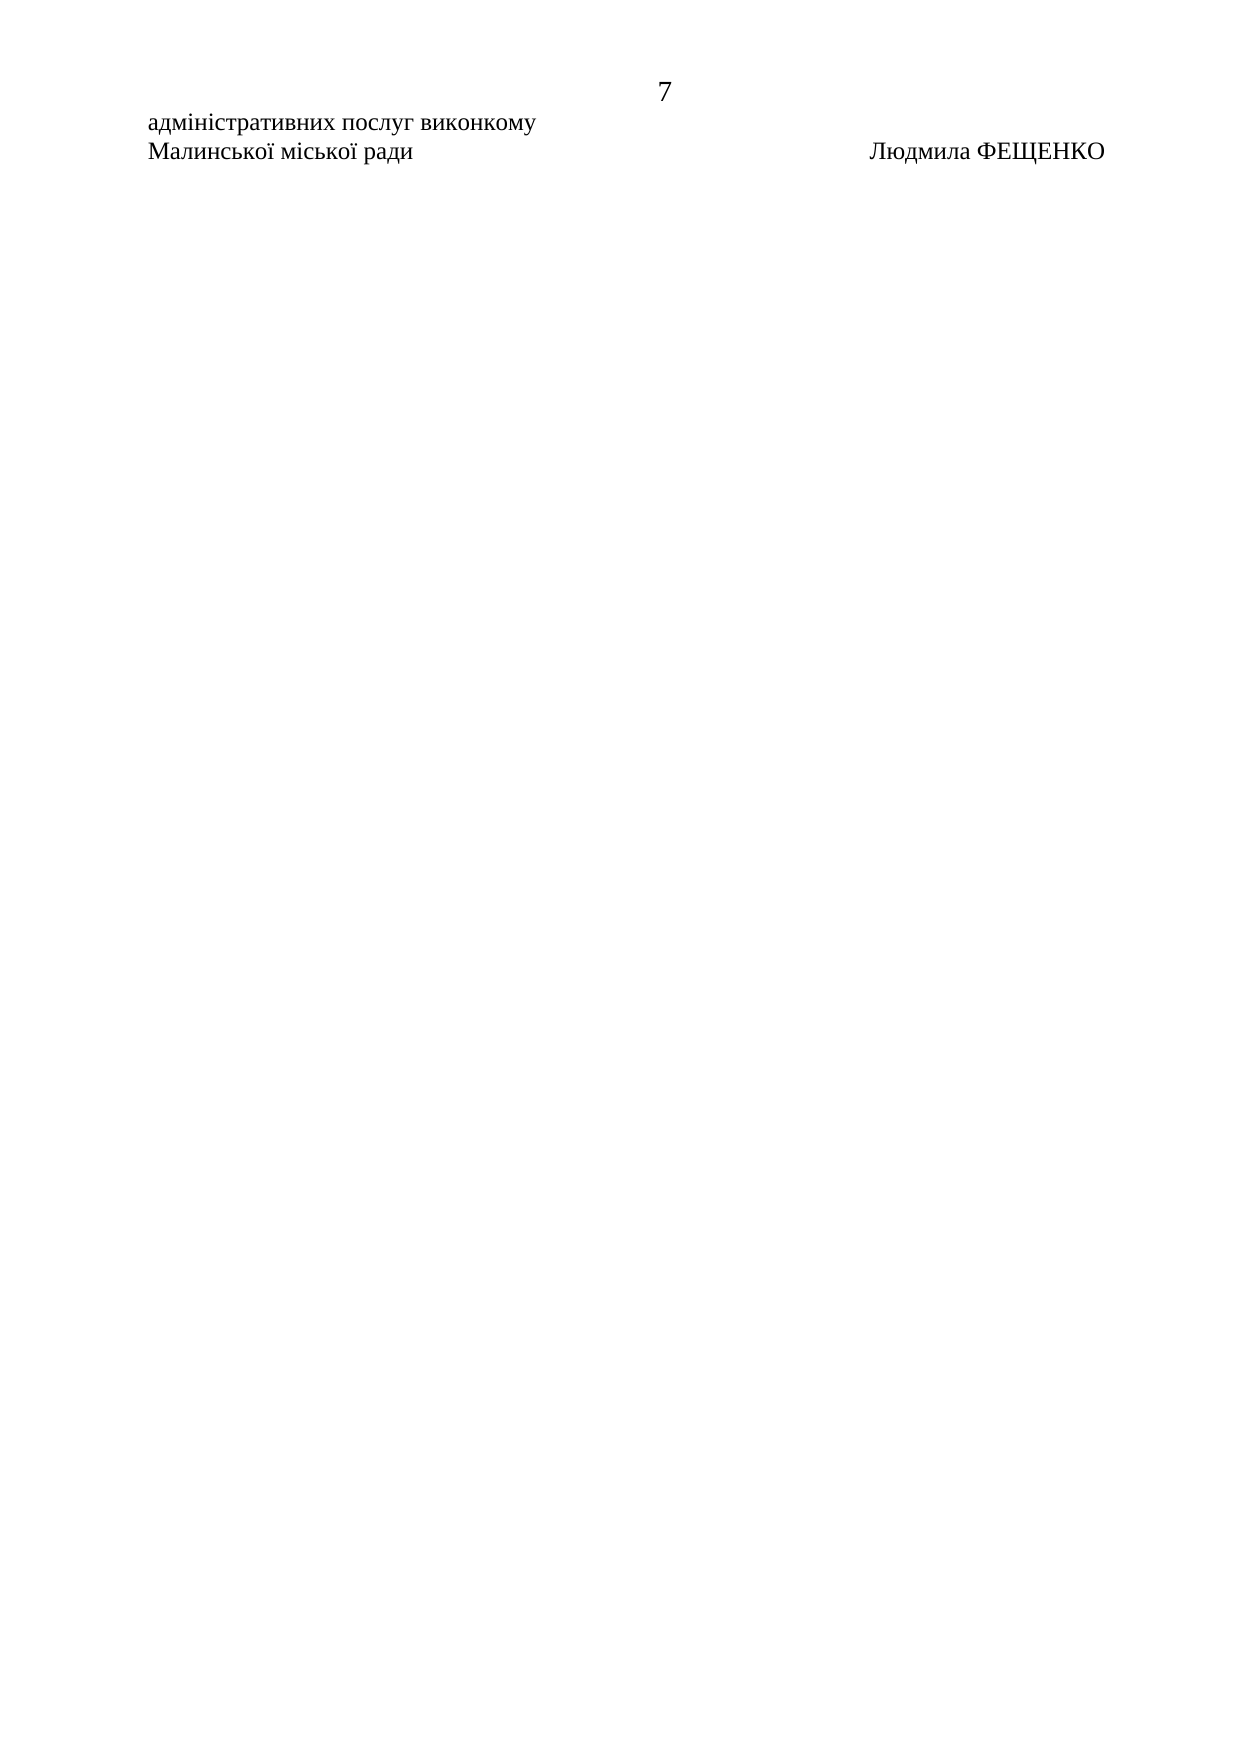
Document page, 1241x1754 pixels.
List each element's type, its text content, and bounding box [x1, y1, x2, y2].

text Малинської міської ради Людмила ФЕЩЕНКО [148, 136, 1181, 165]
text адміністративних послуг виконкому [148, 107, 1181, 136]
